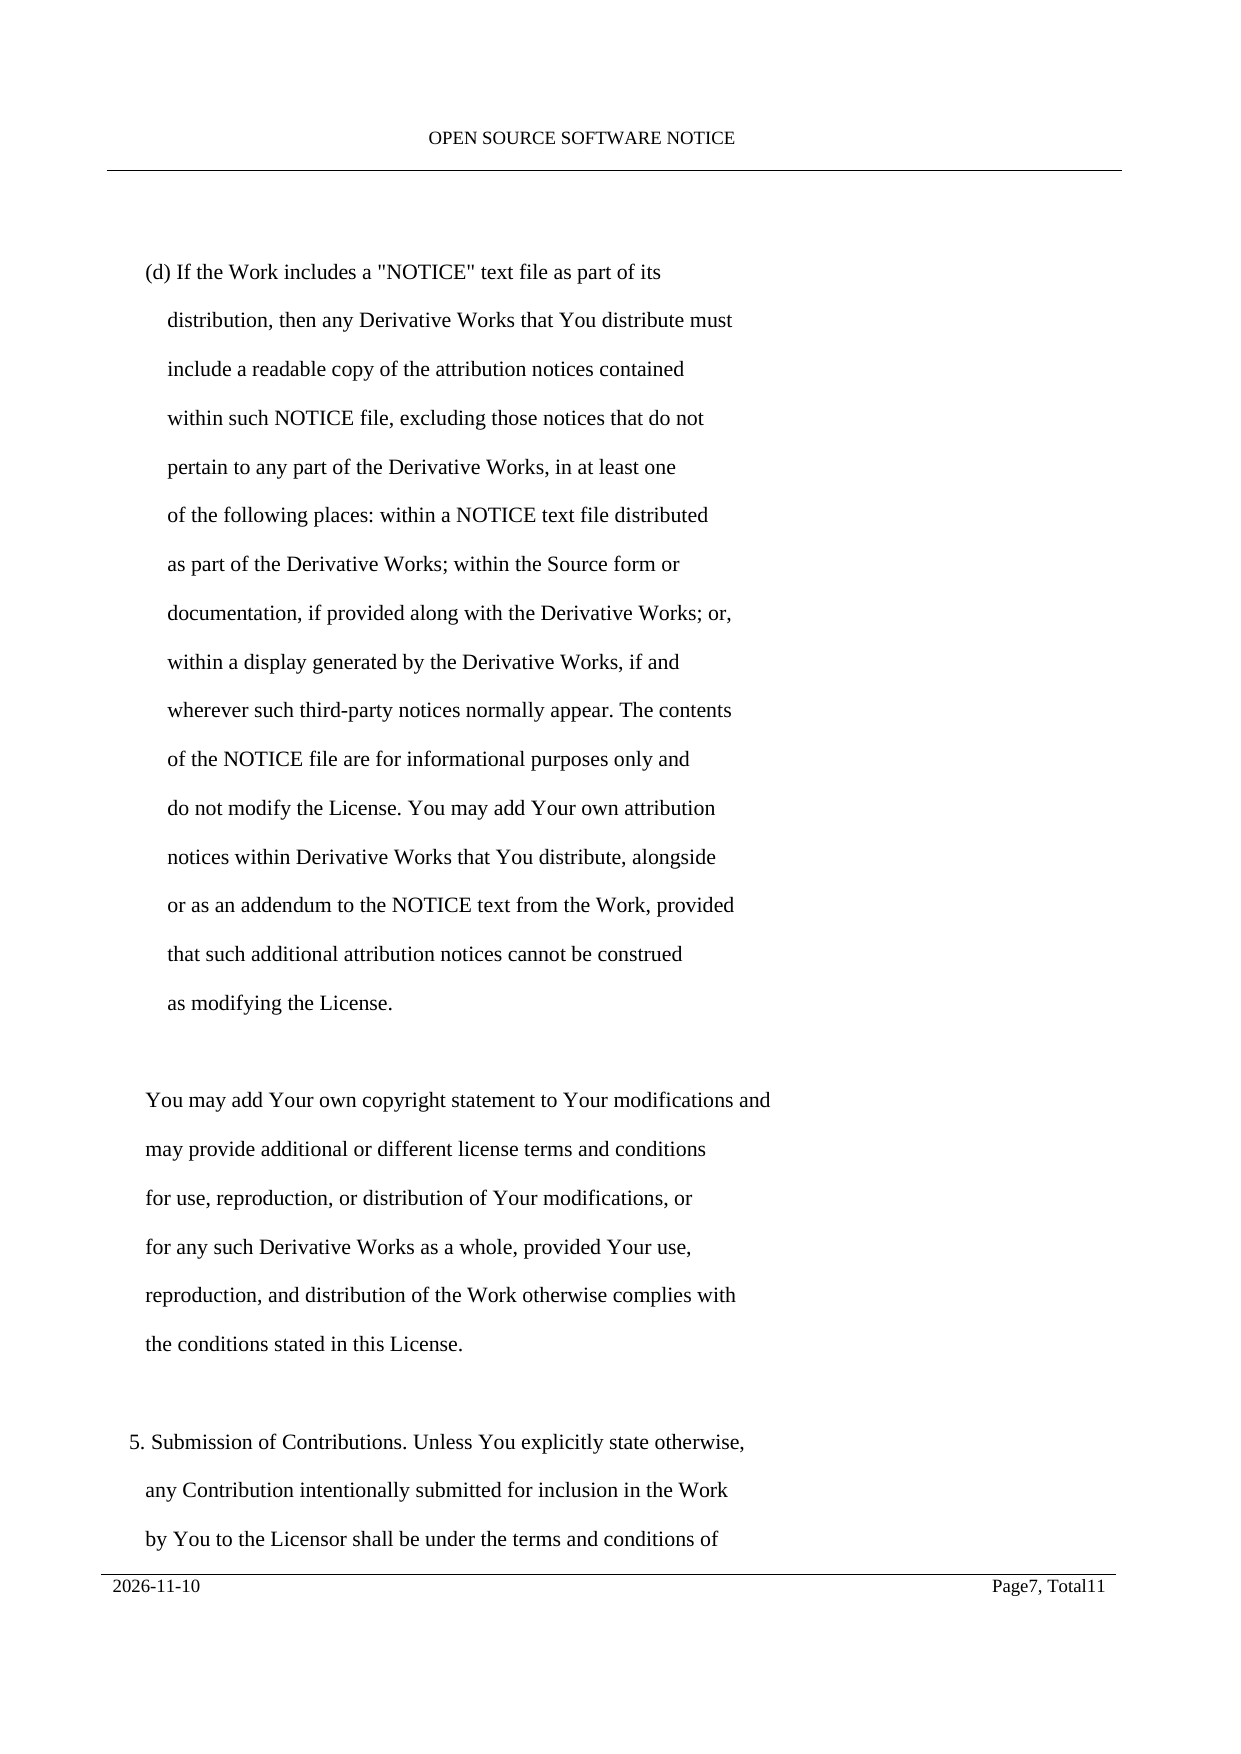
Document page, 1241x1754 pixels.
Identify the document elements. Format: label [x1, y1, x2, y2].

text [112, 206, 1128, 1555]
